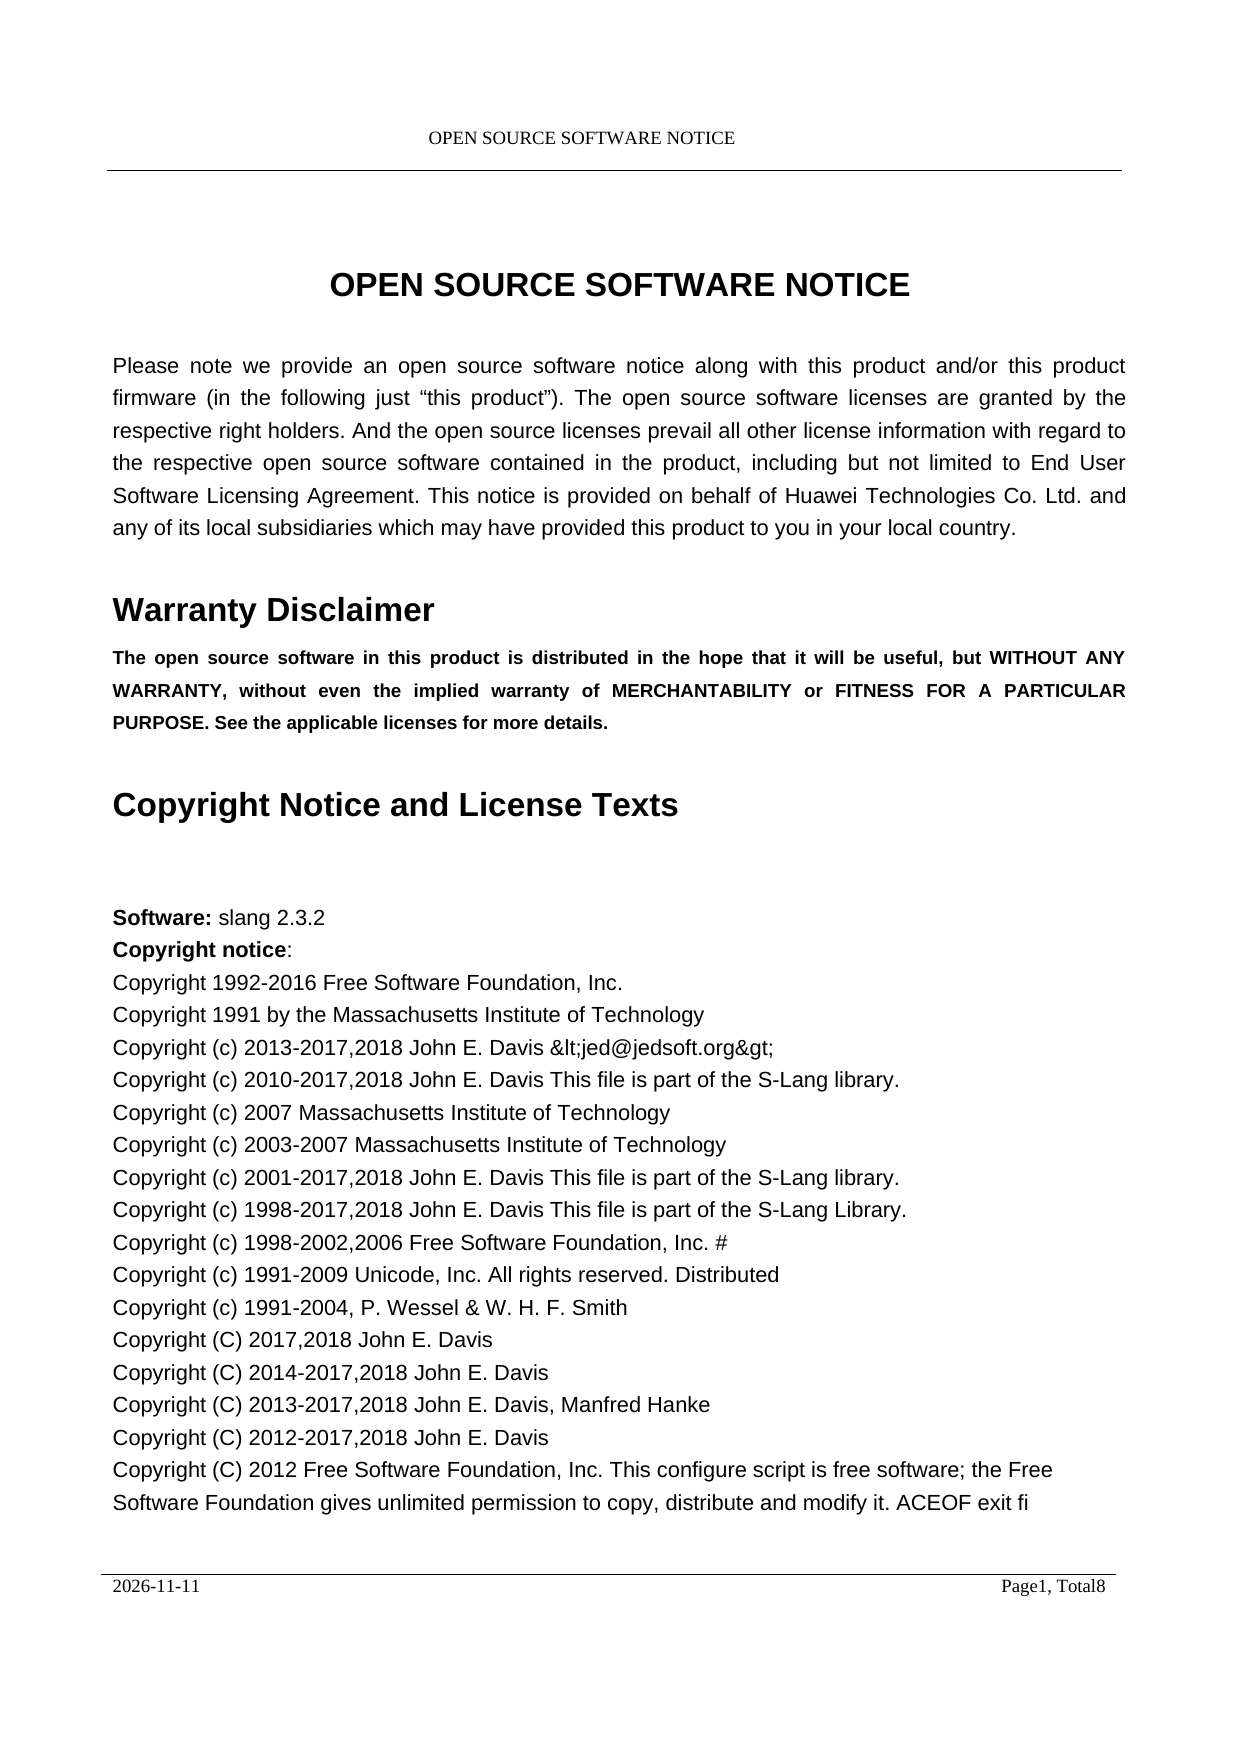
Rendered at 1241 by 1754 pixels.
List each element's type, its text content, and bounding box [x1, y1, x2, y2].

text Copyright (c) 2001-2017,2018 John E. Davis This file is part of the S-Lang library. [112, 1161, 1128, 1193]
text Copyright (c) 2007 Massachusetts Institute of Technology [112, 1096, 1128, 1128]
text Copyright (c) 2010-2017,2018 John E. Davis This file is part of the S-Lang library. [112, 1063, 1128, 1096]
text Copyright (c) 2013-2017,2018 John E. Davis &lt;jed@jedsoft.org&gt; [112, 1031, 1128, 1063]
text Copyright (C) 2017,2018 John E. Davis [112, 1323, 1128, 1356]
text Copyright Notice and License Texts [112, 771, 1128, 836]
text Copyright (C) 2012 Free Software Foundation, Inc. This configure script is free software; the Free Software Foundation gives unlimited permission to copy, distribute and modify it. ACEOF exit fi [112, 1453, 1128, 1518]
text Copyright 1992-2016 Free Software Foundation, Inc. [112, 966, 1128, 998]
text Copyright (C) 2014-2017,2018 John E. Davis [112, 1356, 1128, 1388]
text Copyright 1991 by the Massachusetts Institute of Technology [112, 998, 1128, 1031]
text Copyright (C) 2012-2017,2018 John E. Davis [112, 1421, 1128, 1453]
text Copyright (c) 1998-2002,2006 Free Software Foundation, Inc. # [112, 1226, 1128, 1258]
text Warranty Disclaimer [112, 576, 1128, 641]
text Copyright notice: [112, 933, 1128, 966]
text Copyright (C) 2013-2017,2018 John E. Davis, Manfred Hanke [112, 1388, 1128, 1421]
text Copyright (c) 1991-2004, P. Wessel & W. H. F. Smith [112, 1291, 1128, 1323]
text The open source software in this product is distributed in the hope that it will be useful, but WITHOUT ANY WARRANTY, without even the implied warranty of MERCHANTABILITY or FITNESS FOR A PARTICULAR PURPOSE. See the applicable licenses for more details. [112, 641, 1128, 739]
text OPEN SOURCE SOFTWARE NOTICE [112, 251, 1128, 316]
text Software: slang 2.3.2 [112, 901, 1128, 933]
text Copyright (c) 1991-2009 Unicode, Inc. All rights reserved. Distributed [112, 1258, 1128, 1291]
text Please note we provide an open source software notice along with this product and/or this product firmware (in the following just “this product”). The open source software licenses are granted by the respective right holders. And the open source licenses prevail all other license information with regard to the respective open source software contained in the product, including but not limited to End User Software Licensing Agreement. This notice is provided on behalf of Huawei Technologies Co. Ltd. and any of its local subsidiaries which may have provided this product to you in your local country. [112, 349, 1128, 544]
text Copyright (c) 1998-2017,2018 John E. Davis This file is part of the S-Lang Library. [112, 1193, 1128, 1226]
text Copyright (c) 2003-2007 Massachusetts Institute of Technology [112, 1128, 1128, 1161]
